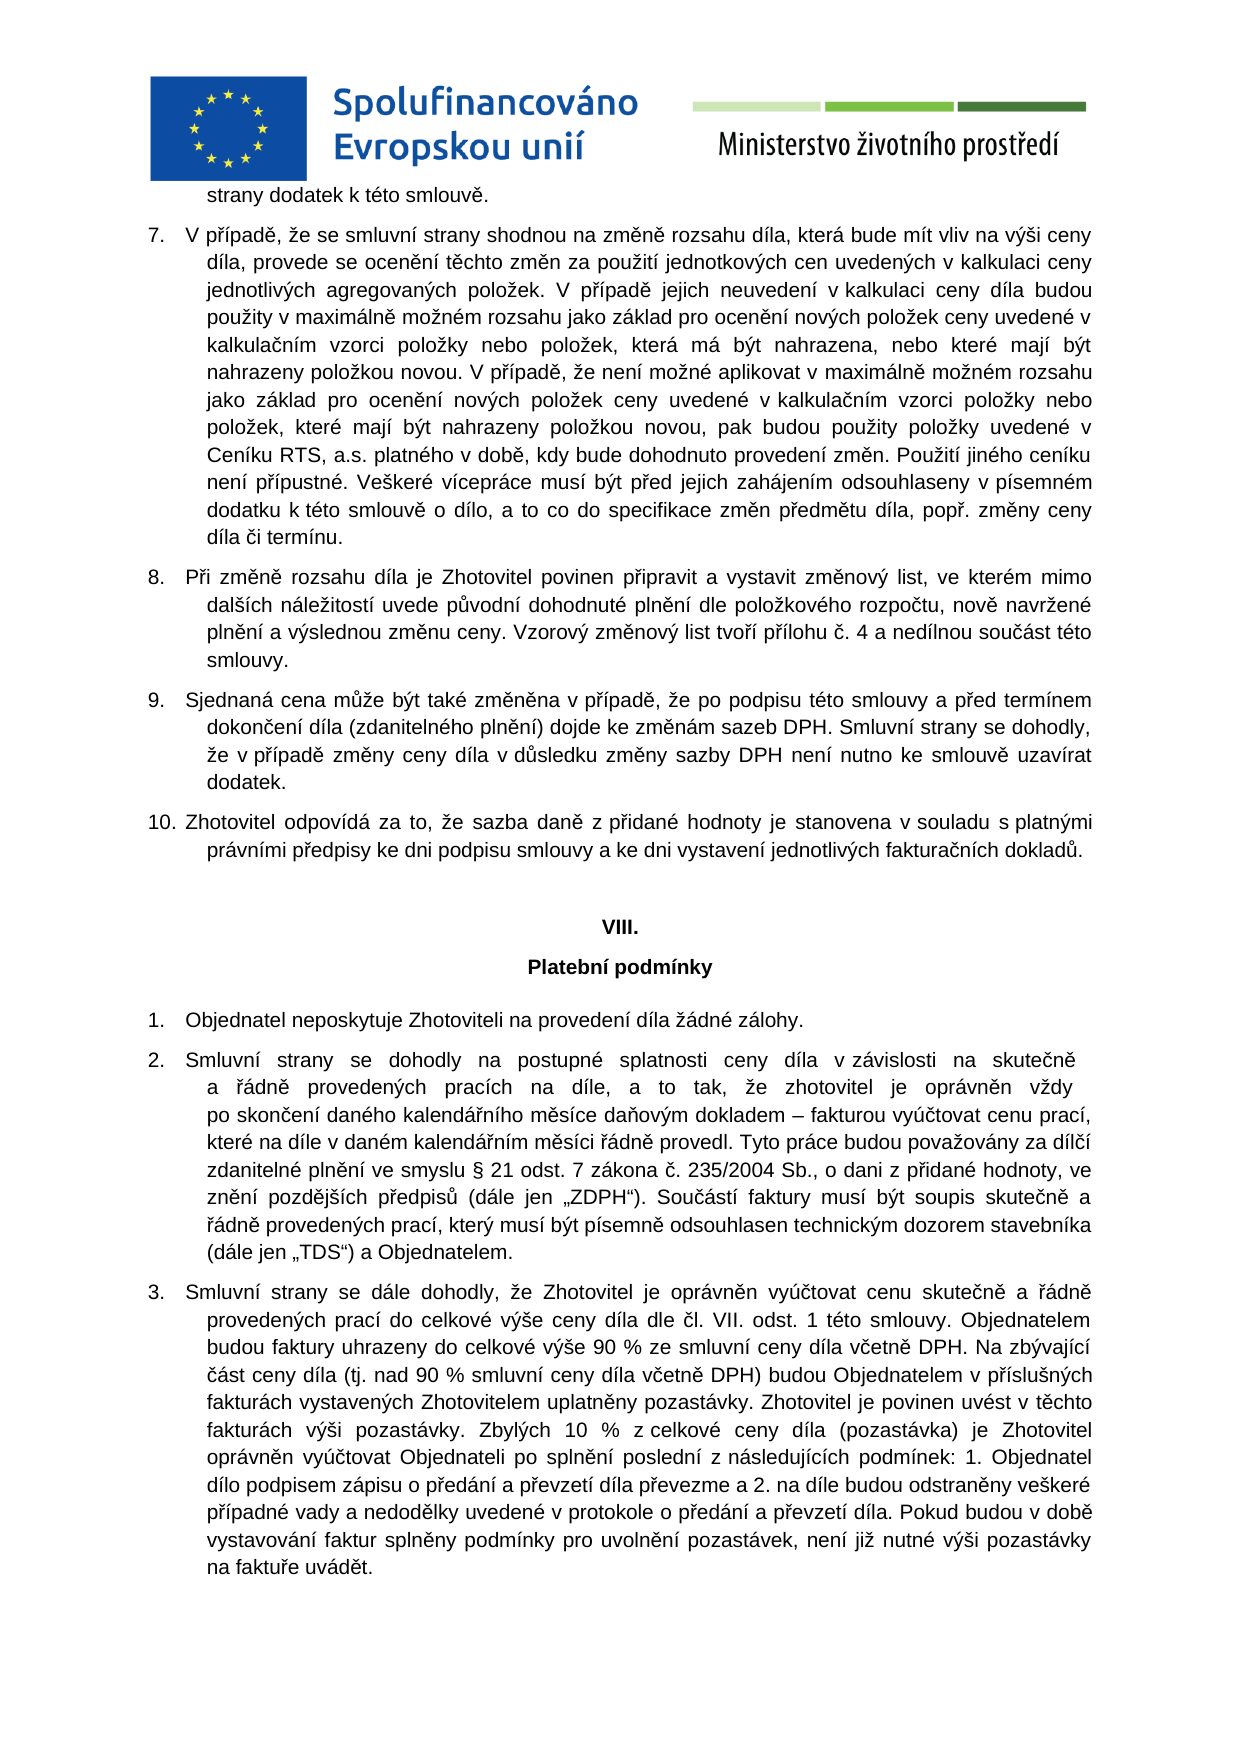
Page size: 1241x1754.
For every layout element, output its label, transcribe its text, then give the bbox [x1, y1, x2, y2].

text Platební podmínky [148, 955, 1093, 979]
list Smluvní strany se dohodly na postupné splatnosti ceny díla v závislosti na skutečně a řádně provedených pracích na díle, a to tak, že zhotovitel je oprávněn vždy po skončení daného kalendářního měsíce daňovým dokladem – fakturou vyúčtovat cenu prací, které na díle v daném kalendářním měsíci řádně provedl. Tyto práce budou považovány za dílčí zdanitelné plnění ve smyslu § 21 odst. 7 zákona č. 235/2004 Sb., o dani z přidané hodnoty, ve znění pozdějších předpisů (dále jen „ZDPH“). Součástí faktury musí být soupis skutečně a řádně provedených prací, který musí být písemně odsouhlasen technickým dozorem stavebníka (dále jen „TDS“) a Objednatelem. [148, 1048, 1093, 1264]
text VIII. [148, 915, 1093, 939]
list V případě, že se smluvní strany shodnou na změně rozsahu díla, která bude mít vliv na výši ceny díla, provede se ocenění těchto změn za použití jednotkových cen uvedených v kalkulaci ceny jednotlivých agregovaných položek. V případě jejich neuvedení v kalkulaci ceny díla budou použity v maximálně možném rozsahu jako základ pro ocenění nových položek ceny uvedené v kalkulačním vzorci položky nebo položek, která má být nahrazena, nebo které mají být nahrazeny položkou novou. V případě, že není možné aplikovat v maximálně možném rozsahu jako základ pro ocenění nových položek ceny uvedené v kalkulačním vzorci položky nebo položek, které mají být nahrazeny položkou novou, pak budou použity položky uvedené v Ceníku RTS, a.s. platného v době, kdy bude dohodnuto provedení změn. Použití jiného ceníku není přípustné. Veškeré vícepráce musí být před jejich zahájením odsouhlaseny v písemném dodatku k této smlouvě o dílo, a to co do specifikace změn předmětu díla, popř. změny ceny díla či termínu. [148, 223, 1093, 549]
list Zhotovitel odpovídá za to, že sazba daně z přidané hodnoty je stanovena v souladu s platnými právními předpisy ke dni podpisu smlouvy a ke dni vystavení jednotlivých fakturačních dokladů. [148, 810, 1093, 862]
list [148, 183, 1093, 207]
list Smluvní strany se dále dohodly, že Zhotovitel je oprávněn vyúčtovat cenu skutečně a řádně provedených prací do celkové výše ceny díla dle čl. VII. odst. 1 této smlouvy. Objednatelem budou faktury uhrazeny do celkové výše 90 % ze smluvní ceny díla včetně DPH. Na zbývající část ceny díla (tj. nad 90 % smluvní ceny díla včetně DPH) budou Objednatelem v příslušných fakturách vystavených Zhotovitelem uplatněny pozastávky. Zhotovitel je povinen uvést v těchto fakturách výši pozastávky. Zbylých 10 % z celkové ceny díla (pozastávka) je Zhotovitel oprávněn vyúčtovat Objednateli po splnění poslední z následujících podmínek: 1. Objednatel dílo podpisem zápisu o předání a převzetí díla převezme a 2. na díle budou odstraněny veškeré případné vady a nedodělky uvedené v protokole o předání a převzetí díla. Pokud budou v době vystavování faktur splněny podmínky pro uvolnění pozastávek, není již nutné výši pozastávky na faktuře uvádět. [148, 1280, 1093, 1579]
list Sjednaná cena může být také změněna v případě, že po podpisu této smlouvy a před termínem dokončení díla (zdanitelného plnění) dojde ke změnám sazeb DPH. Smluvní strany se dohodly, že v případě změny ceny díla v důsledku změny sazby DPH není nutno ke smlouvě uzavírat dodatek. [148, 688, 1093, 794]
list Při změně rozsahu díla je Zhotovitel povinen připravit a vystavit změnový list, ve kterém mimo dalších náležitostí uvede původní dohodnuté plnění dle položkového rozpočtu, nově navržené plnění a výslednou změnu ceny. Vzorový změnový list tvoří přílohu č. 4 a nedílnou součást této smlouvy. [148, 565, 1093, 672]
list Objednatel neposkytuje Zhotoviteli na provedení díla žádné zálohy. [148, 1008, 1093, 1032]
